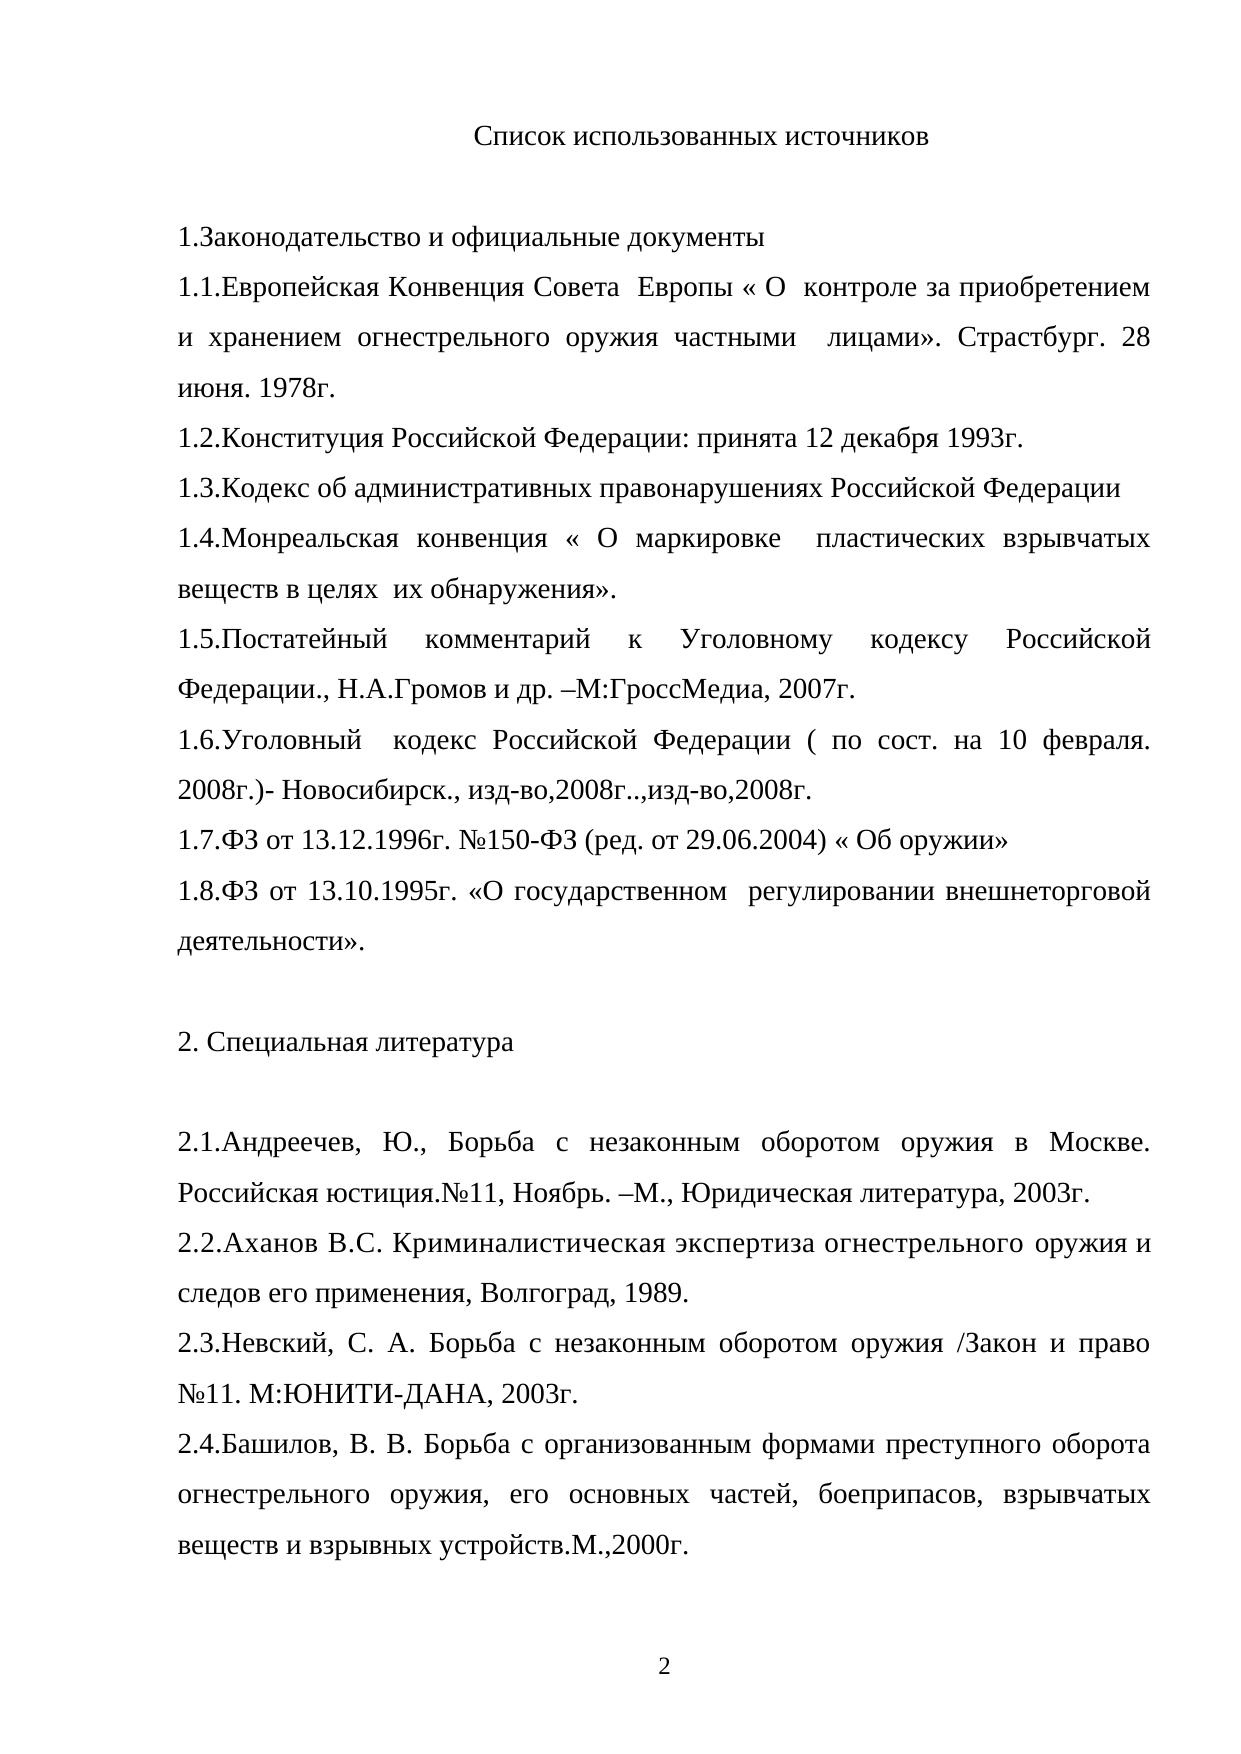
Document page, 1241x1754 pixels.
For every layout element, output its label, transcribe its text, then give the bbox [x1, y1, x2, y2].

text 2.4.Башилов, В. В. Борьба с организованным формами преступного оборота огнестрельного оружия, его основных частей, боеприпасов, взрывчатых веществ и взрывных устройств.М.,2000г. [177, 1426, 1152, 1560]
text 1.7.ФЗ от 13.12.1996г. №150-ФЗ (ред. от 29.06.2004) « Об оружии» [177, 822, 1152, 856]
text 1.Законодательство и официальные документы [177, 219, 1152, 252]
text Список использованных источников [177, 118, 1152, 152]
text 2.2.Аханов B.C. Криминалистическая экспертиза огнестрельного оружия и следов его применения, Волгоград, 1989. [177, 1225, 1152, 1309]
text 1.6.Уголовный кодекс Российской Федерации ( по сост. на 10 февраля. 2008г.)- Новосибирск., изд-во,2008г..,изд-во,2008г. [177, 722, 1152, 806]
text 2. Специальная литература [177, 1024, 1152, 1057]
text 1.5.Постатейный комментарий к Уголовному кодексу Российской Федерации., Н.А.Громов и др. –М:ГроссМедиа, 2007г. [177, 621, 1152, 705]
text 2.3.Невский, С. А. Борьба с незаконным оборотом оружия /Закон и право №11. М:ЮНИТИ-ДАНА, 2003г. [177, 1326, 1152, 1409]
text 2.1.Андреечев, Ю., Борьба с незаконным оборотом оружия в Москве. Российская юстиция.№11, Ноябрь. –М., Юридическая литература, 2003г. [177, 1124, 1152, 1208]
text 1.2.Конституция Российской Федерации: принята 12 декабря 1993г. [177, 420, 1152, 453]
text 1.4.Монреальская конвенция « О маркировке пластических взрывчатых веществ в целях их обнаружения». [177, 521, 1152, 604]
text 1.8.ФЗ от 13.10.1995г. «О государственном регулировании внешнеторговой деятельности». [177, 873, 1152, 957]
text 1.1.Европейская Конвенция Совета Европы « О контроле за приобретением и хранением огнестрельного оружия частными лицами». Страстбург. 28 июня. 1978г. [177, 269, 1152, 403]
text 1.3.Кодекс об административных правонарушениях Российской Федерации [177, 470, 1152, 504]
